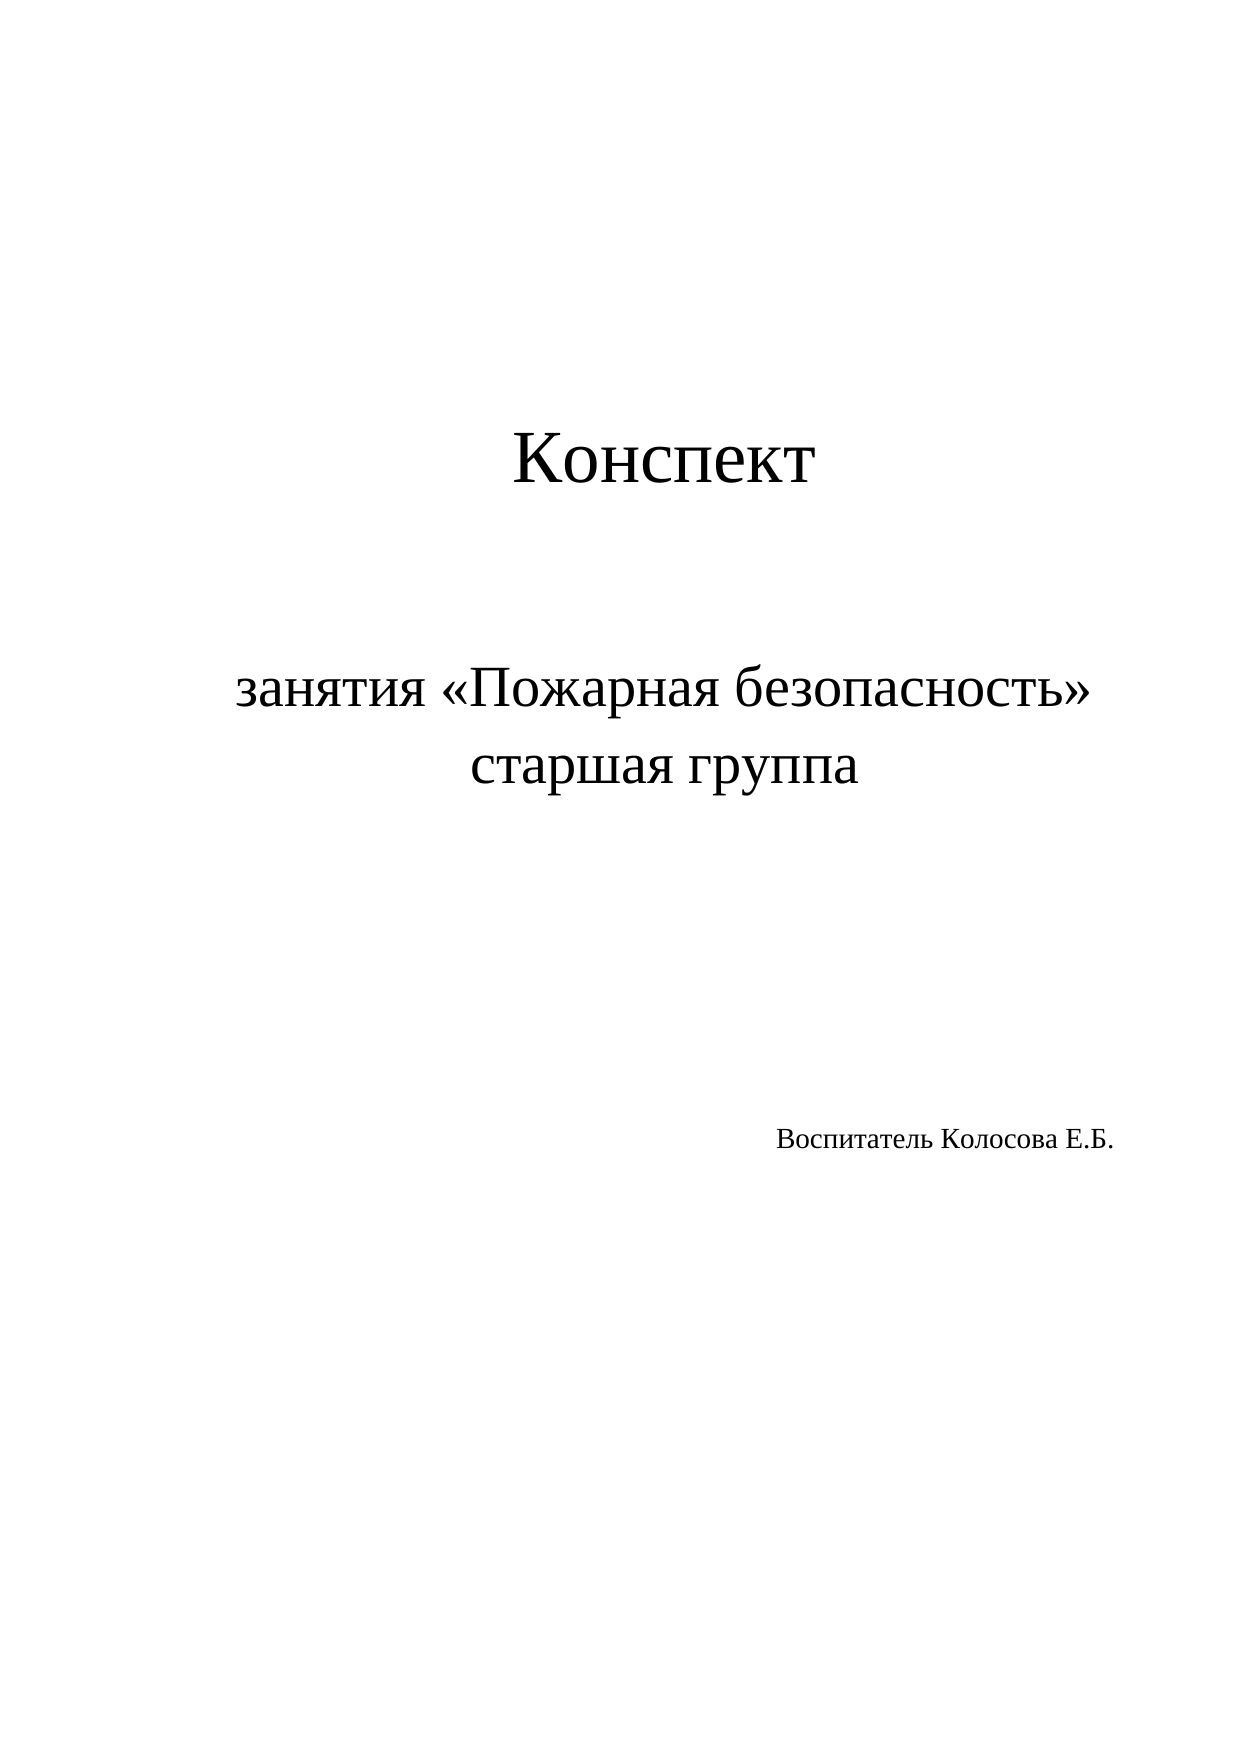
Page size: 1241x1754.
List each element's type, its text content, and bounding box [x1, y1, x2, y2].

text Конспект [177, 412, 1152, 498]
text Воспитатель Колосова Е.Б. [177, 1121, 1152, 1154]
text занятия «Пожарная безопасность» старшая группа [177, 652, 1152, 796]
